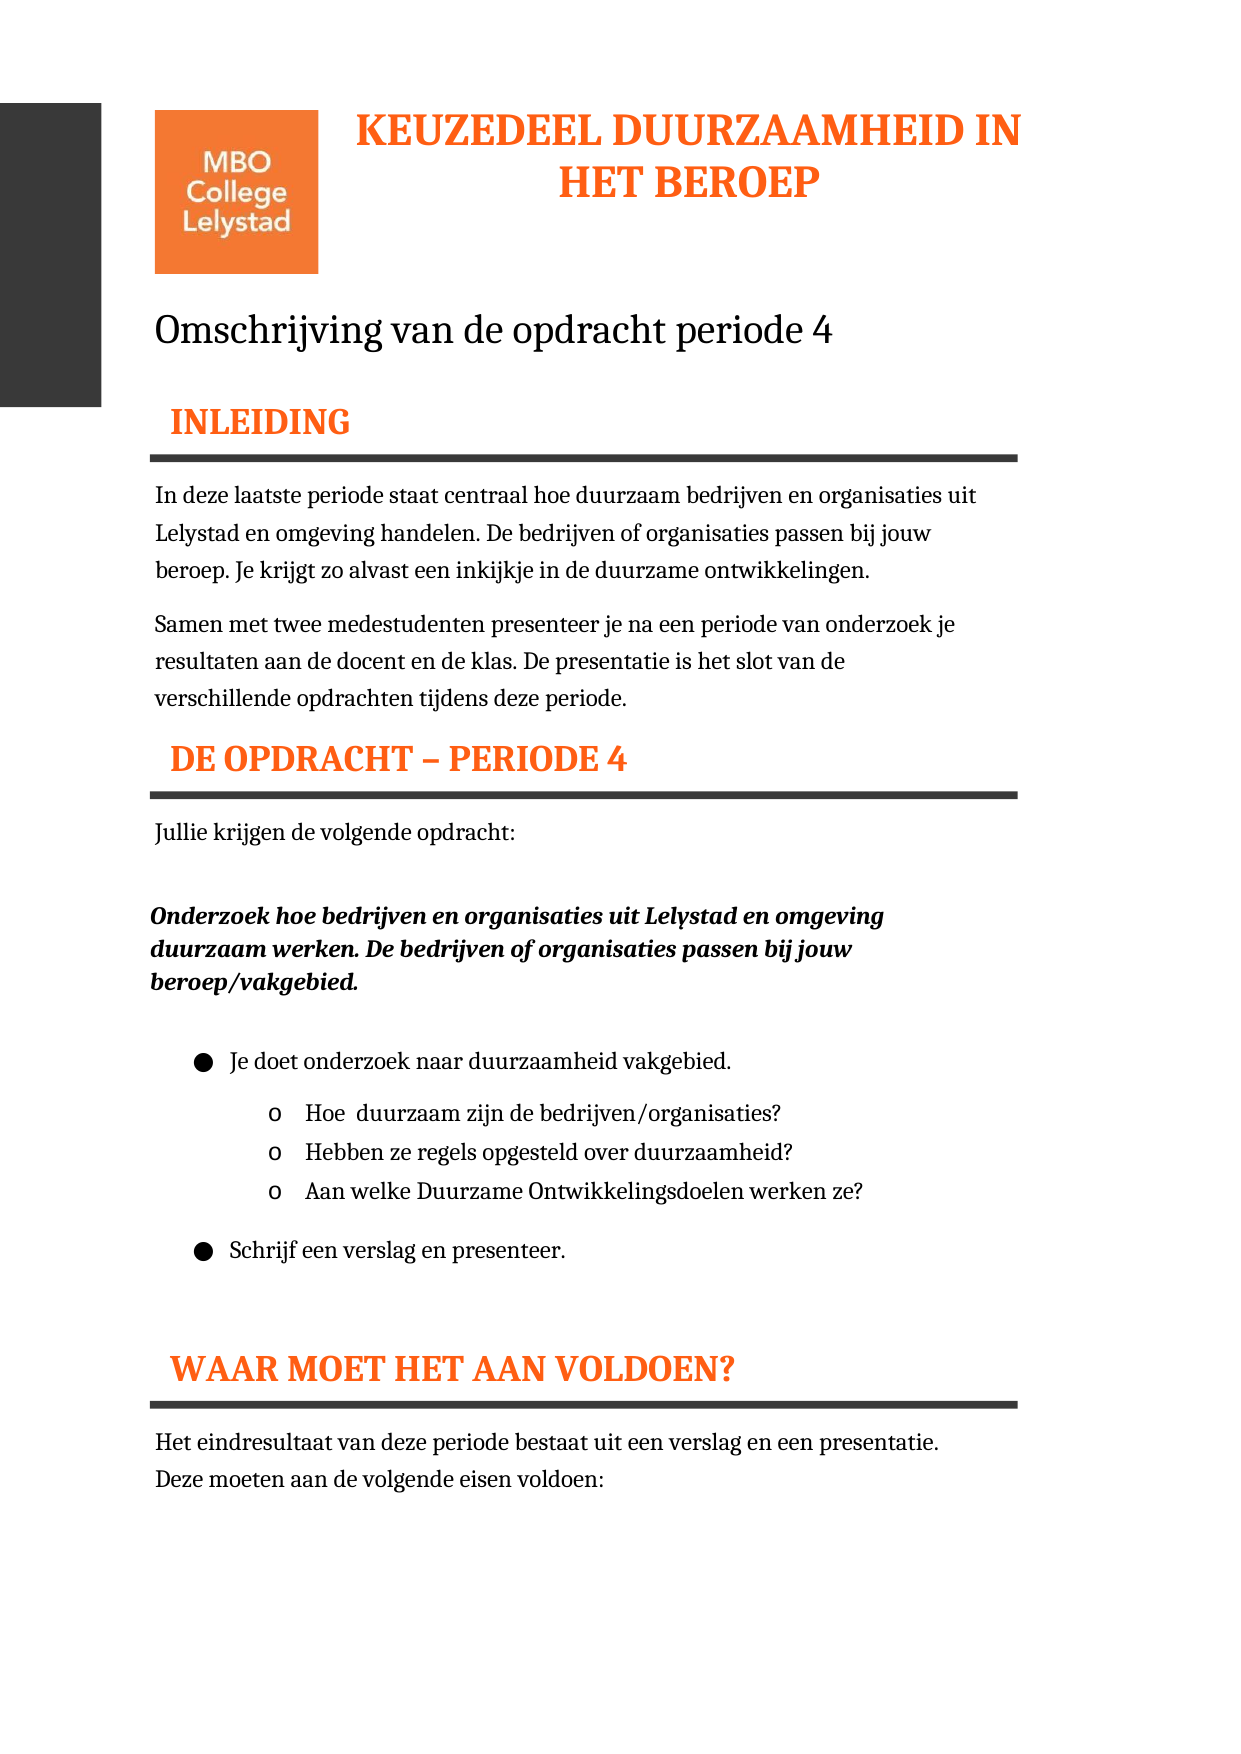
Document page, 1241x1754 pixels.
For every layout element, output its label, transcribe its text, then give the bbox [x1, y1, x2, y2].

text Omschrijving van de opdracht periode 4 [155, 306, 1065, 353]
list Aan welke Duurzame Ontwikkelingsdoelen werken ze? [267, 1177, 1065, 1207]
picture [154, 110, 319, 274]
text Onderzoek hoe bedrijven en organisaties uit Lelystad en omgeving duurzaam werken. De bedrijven of organisaties passen bij jouw beroep/vakgebied. [150, 902, 930, 997]
text In deze laatste periode staat centraal hoe duurzaam bedrijven en organisaties uit Lelystad en omgeving handelen. De bedrijven of organisaties passen bij jouw beroep. Je krijgt zo alvast een inkijkje in de duurzame ontwikkelingen. [155, 481, 1010, 584]
list Je doet onderzoek naar duurzaamheid vakgebied. [192, 1032, 1006, 1083]
list Schrijf een verslag en presenteer. [192, 1222, 1065, 1273]
subtitle WAAR MOET HET AAN VOLDOEN? [155, 1347, 1065, 1391]
list Hoe duurzaam zijn de bedrijven/organisaties? [267, 1099, 1006, 1129]
text Jullie krijgen de volgende opdracht: [155, 817, 1065, 846]
text Het eindresultaat van deze periode bestaat uit een verslag en een presentatie. Deze moeten aan de volgende eisen voldoen: [155, 1428, 982, 1494]
subtitle INLEIDING [155, 401, 1065, 444]
text Samen met twee medestudenten presenteer je na een periode van onderzoek je resultaten aan de docent en de klas. De presentatie is het slot van de verschillende opdrachten tijdens deze periode. [155, 609, 983, 713]
title KEUZEDEEL DUURZAAMHEID IN HET BEROEP [355, 104, 1033, 209]
subtitle DE OPDRACHT – PERIODE 4 [155, 738, 1065, 781]
list Hebben ze regels opgesteld over duurzaamheid? [267, 1138, 1006, 1168]
